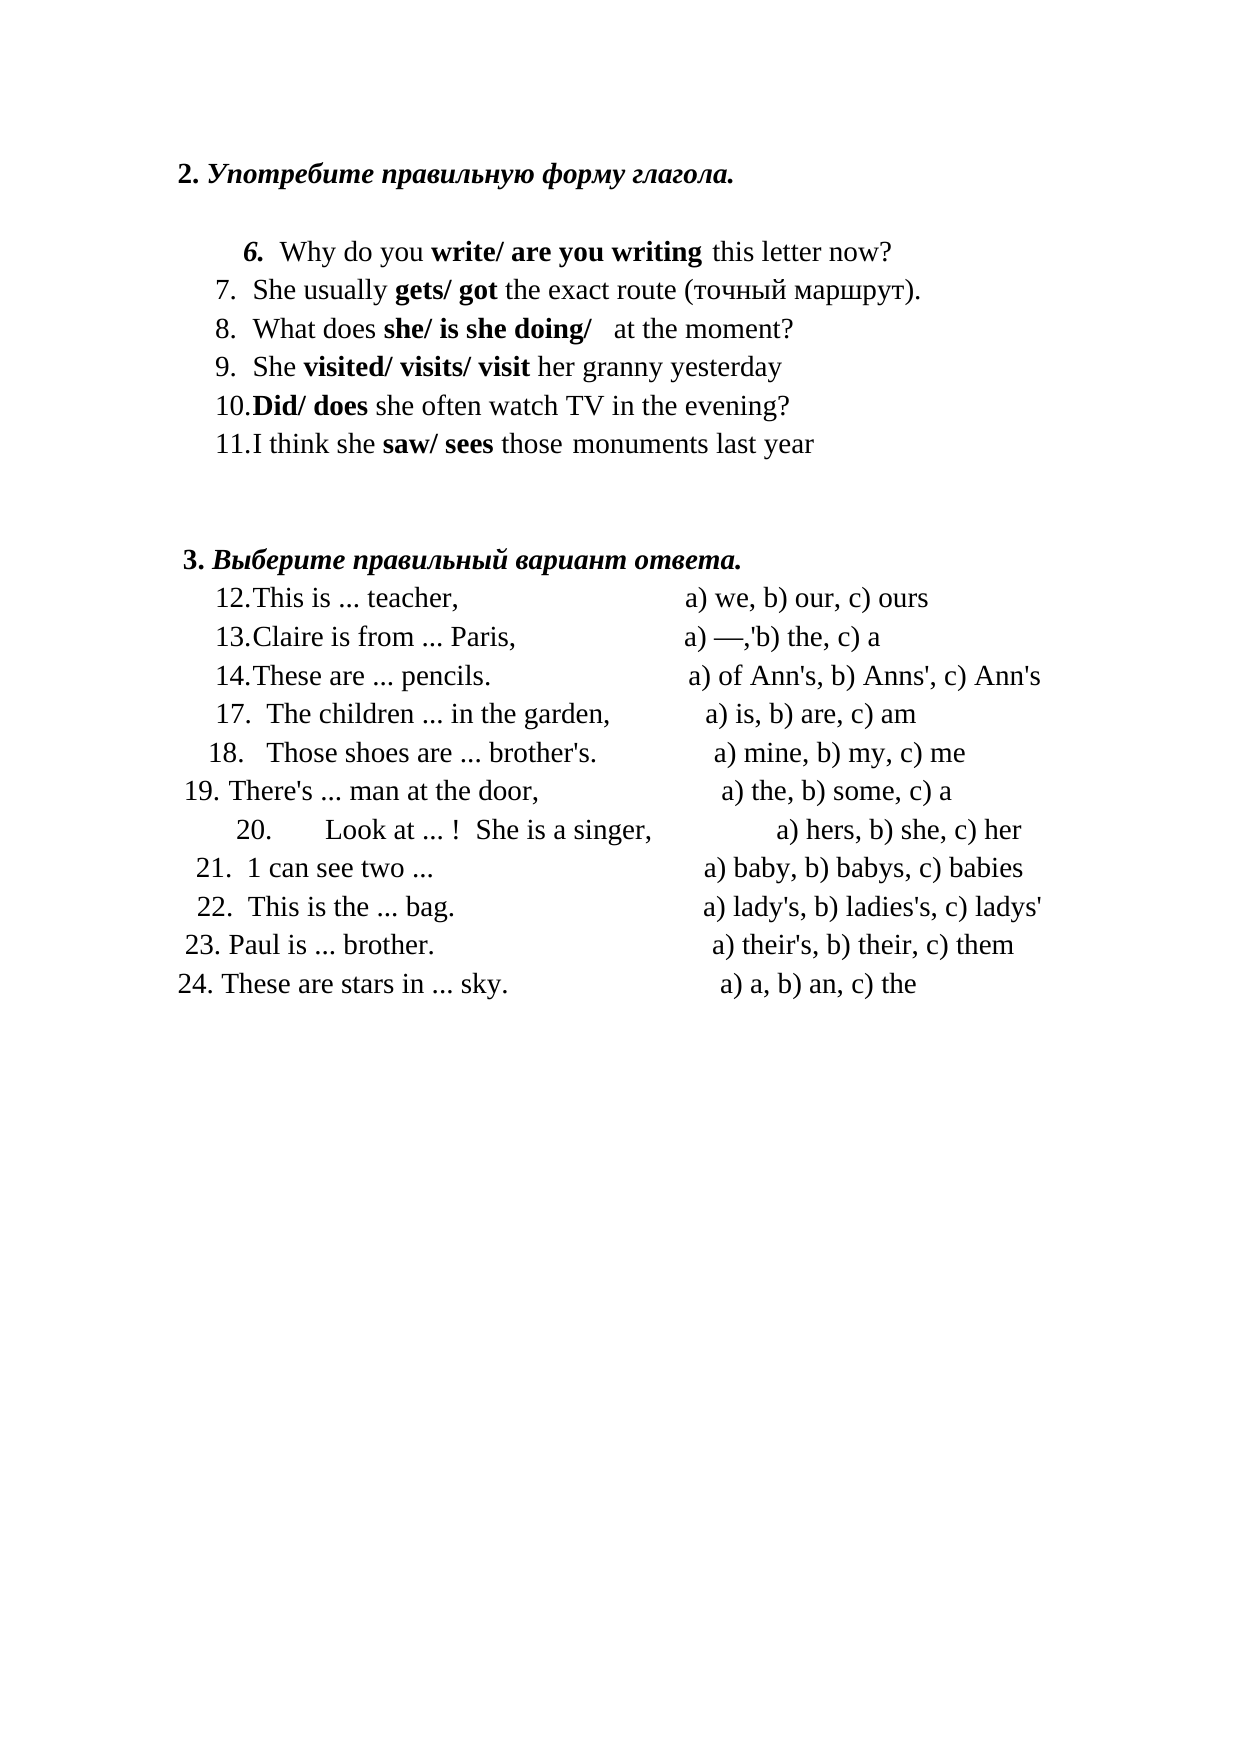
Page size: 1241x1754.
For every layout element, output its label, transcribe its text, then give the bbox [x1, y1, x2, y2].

text 6. Why do you write/ are you writing this letter now? [177, 234, 1152, 267]
text 22. This is the ... bag. a) lady's, b) ladies's, c) ladys' [189, 889, 1152, 922]
list Did/ does she often watch TV in the evening? [215, 388, 1152, 421]
list Look at ... ! She is a singer, a) hers, b) she, c) her [221, 812, 1102, 845]
text 18. Those shoes are ... brother's. a) mine, b) my, c) me [179, 735, 1102, 768]
list What does she/ is she doing/ at the moment? [215, 311, 1152, 344]
text 23. Paul is ... brother. a) their's, b) their, c) them [177, 927, 1152, 961]
list There's ... man at the door, a) the, b) some, с) а [183, 773, 1102, 807]
list This is ... teacher, a) we, b) our, с) ours [215, 581, 952, 614]
text 17. The children ... in the garden, a) is, b) are, c) am [179, 696, 1102, 730]
list She usually gets/ got the exact route (точный маршрут). [215, 272, 1152, 306]
text 3. Выберите правильный вариант ответа. [183, 542, 1152, 576]
text 2. Употребите правильную форму глагола. [177, 157, 1152, 190]
list Claire is from ... Paris, a) —,'b) the, с) а [215, 619, 1002, 653]
list These are ... pencils. a) of Ann's, b) Anns', c) Ann's [215, 658, 1152, 691]
text 24. These are stars in ... sky. a) a, b) an, c) the [177, 966, 1152, 999]
list I think she saw/ sees those monuments last year [215, 426, 1152, 460]
list She visited/ visits/ visit her granny yesterday [215, 349, 1152, 383]
text 21. 1 can see two ... a) baby, b) babys, c) babies [188, 850, 1152, 884]
